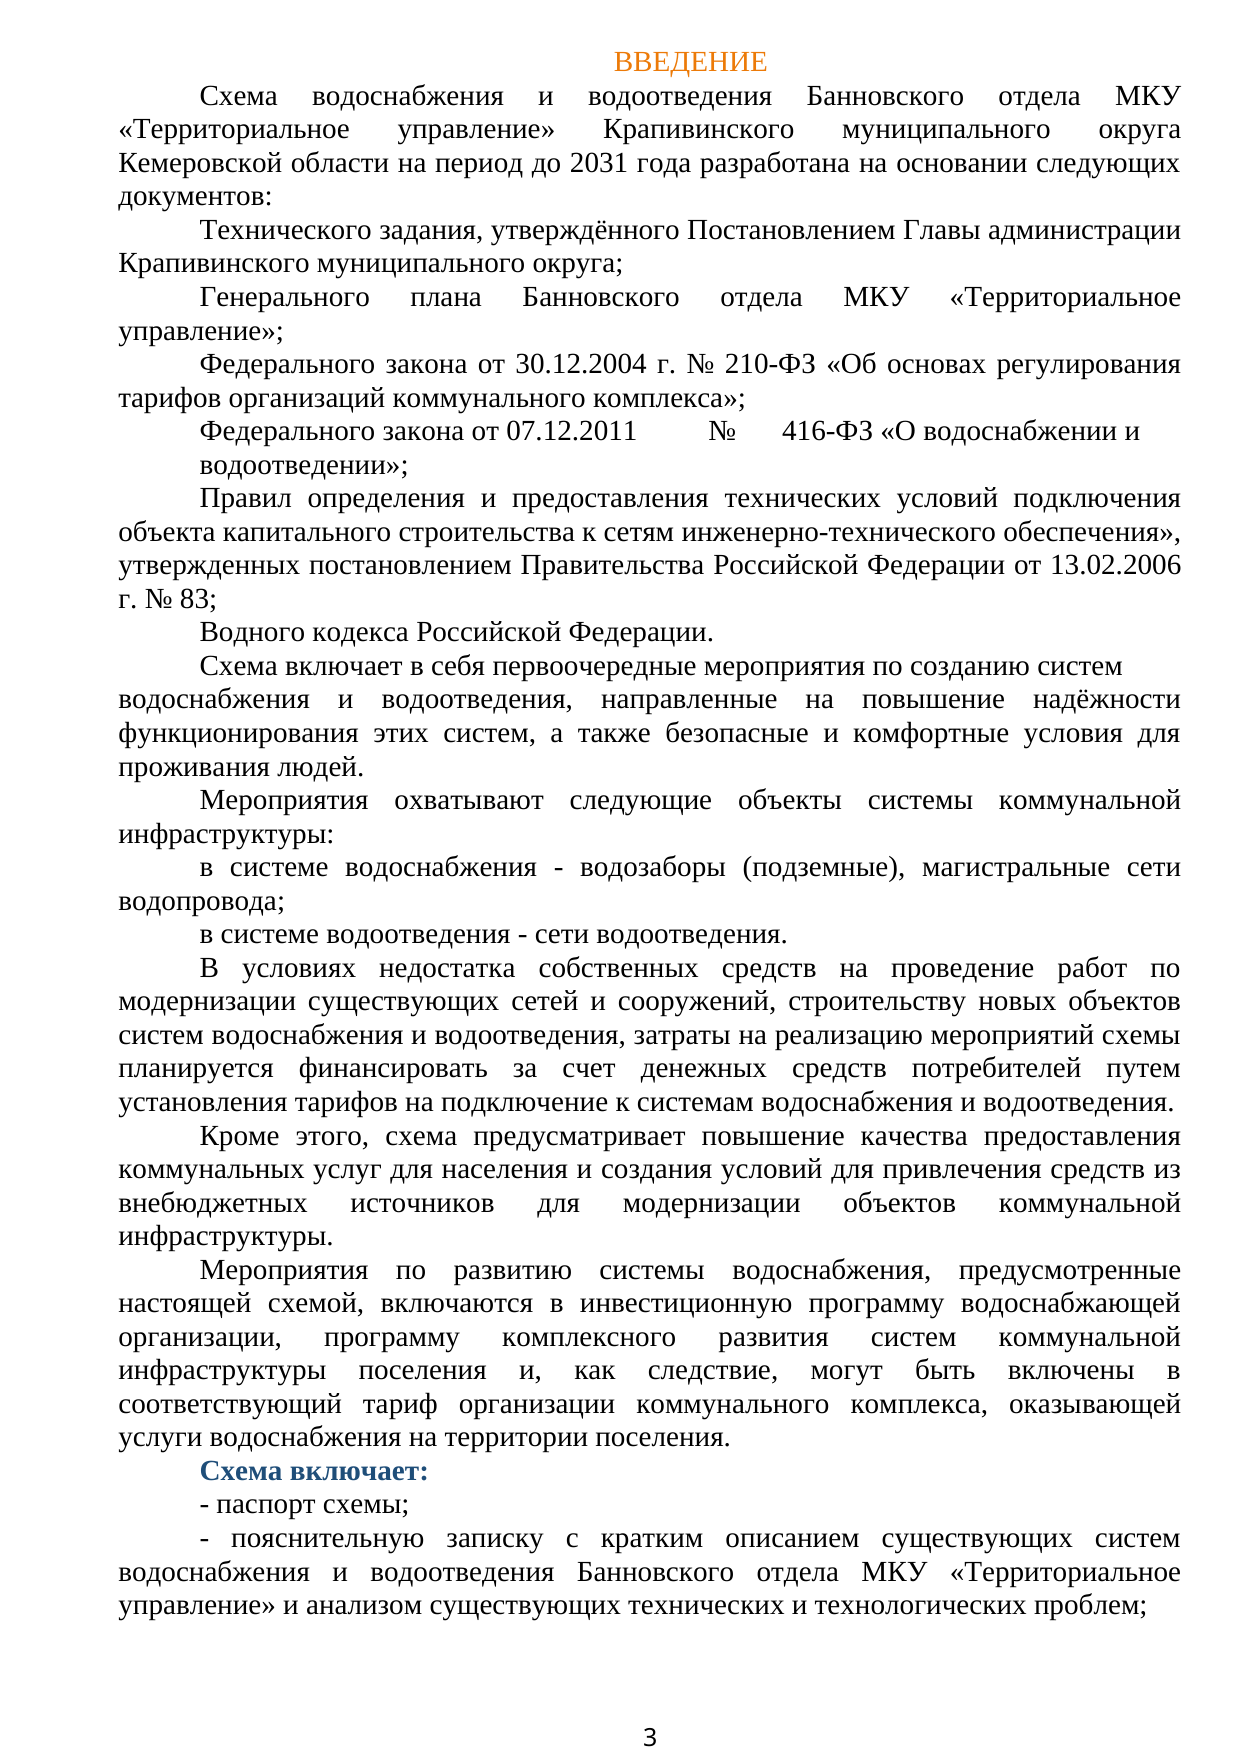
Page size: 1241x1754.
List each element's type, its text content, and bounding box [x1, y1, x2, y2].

text ВВЕДЕНИЕ [118, 44, 1182, 78]
text Правил определения и предоставления технических условий подключения объекта капитального строительства к сетям инженерно-технического обеспечения», утвержденных постановлением Правительства Российской Федерации от 13.02.2006 г. № 83; [118, 480, 1182, 614]
text Мероприятия по развитию системы водоснабжения, предусмотренные настоящей схемой, включаются в инвестиционную программу водоснабжающей организации, программу комплексного развития систем коммунальной инфраструктуры поселения и, как следствие, могут быть включены в соответствующий тариф организации коммунального комплекса, оказывающей услуги водоснабжения на территории поселения. [118, 1252, 1182, 1453]
text Схема включает в себя первоочередные мероприятия по созданию систем [118, 648, 1182, 682]
text Федерального закона от 30.12.2004 г. № 210-ФЗ «Об основах регулирования тарифов организаций коммунального комплекса»; [118, 346, 1182, 413]
text Схема включает: [118, 1453, 1182, 1487]
text Генерального плана Банновского отдела МКУ «Территориальное управление»; [118, 279, 1182, 346]
text Схема водоснабжения и водоотведения Банновского отдела МКУ «Территориальное управление» Крапивинского муниципального округа Кемеровской области на период до 2031 года разработана на основании следующих документов: [118, 78, 1182, 212]
text - пояснительную записку с кратким описанием существующих систем водоснабжения и водоотведения Банновского отдела МКУ «Территориальное управление» и анализом существующих технических и технологических проблем; [118, 1520, 1182, 1621]
text Технического задания, утверждённого Постановлением Главы администрации Крапивинского муниципального округа; [118, 212, 1182, 279]
text Кроме этого, схема предусматривает повышение качества предоставления коммунальных услуг для населения и создания условий для привлечения средств из внебюджетных источников для модернизации объектов коммунальной инфраструктуры. [118, 1118, 1182, 1252]
text - паспорт схемы; [118, 1487, 1182, 1520]
text В условиях недостатка собственных средств на проведение работ по модернизации существующих сетей и сооружений, строительству новых объектов систем водоснабжения и водоотведения, затраты на реализацию мероприятий схемы планируется финансировать за счет денежных средств потребителей путем установления тарифов на подключение к системам водоснабжения и водоотведения. [118, 950, 1182, 1118]
text в системе водоснабжения - водозаборы (подземные), магистральные сети водопровода; [118, 849, 1182, 916]
text в системе водоотведения - сети водоотведения. [118, 916, 1182, 950]
text Федерального закона от 07.12.2011 № 416-ФЗ «О водоснабжении и [118, 413, 1182, 447]
text Мероприятия охватывают следующие объекты системы коммунальной инфраструктуры: [118, 782, 1182, 849]
text водоснабжения и водоотведения, направленные на повышение надёжности функционирования этих систем, а также безопасные и комфортные условия для проживания людей. [118, 682, 1182, 782]
text Водного кодекса Российской Федерации. [118, 614, 1182, 648]
text водоотведении»; [118, 447, 1182, 480]
